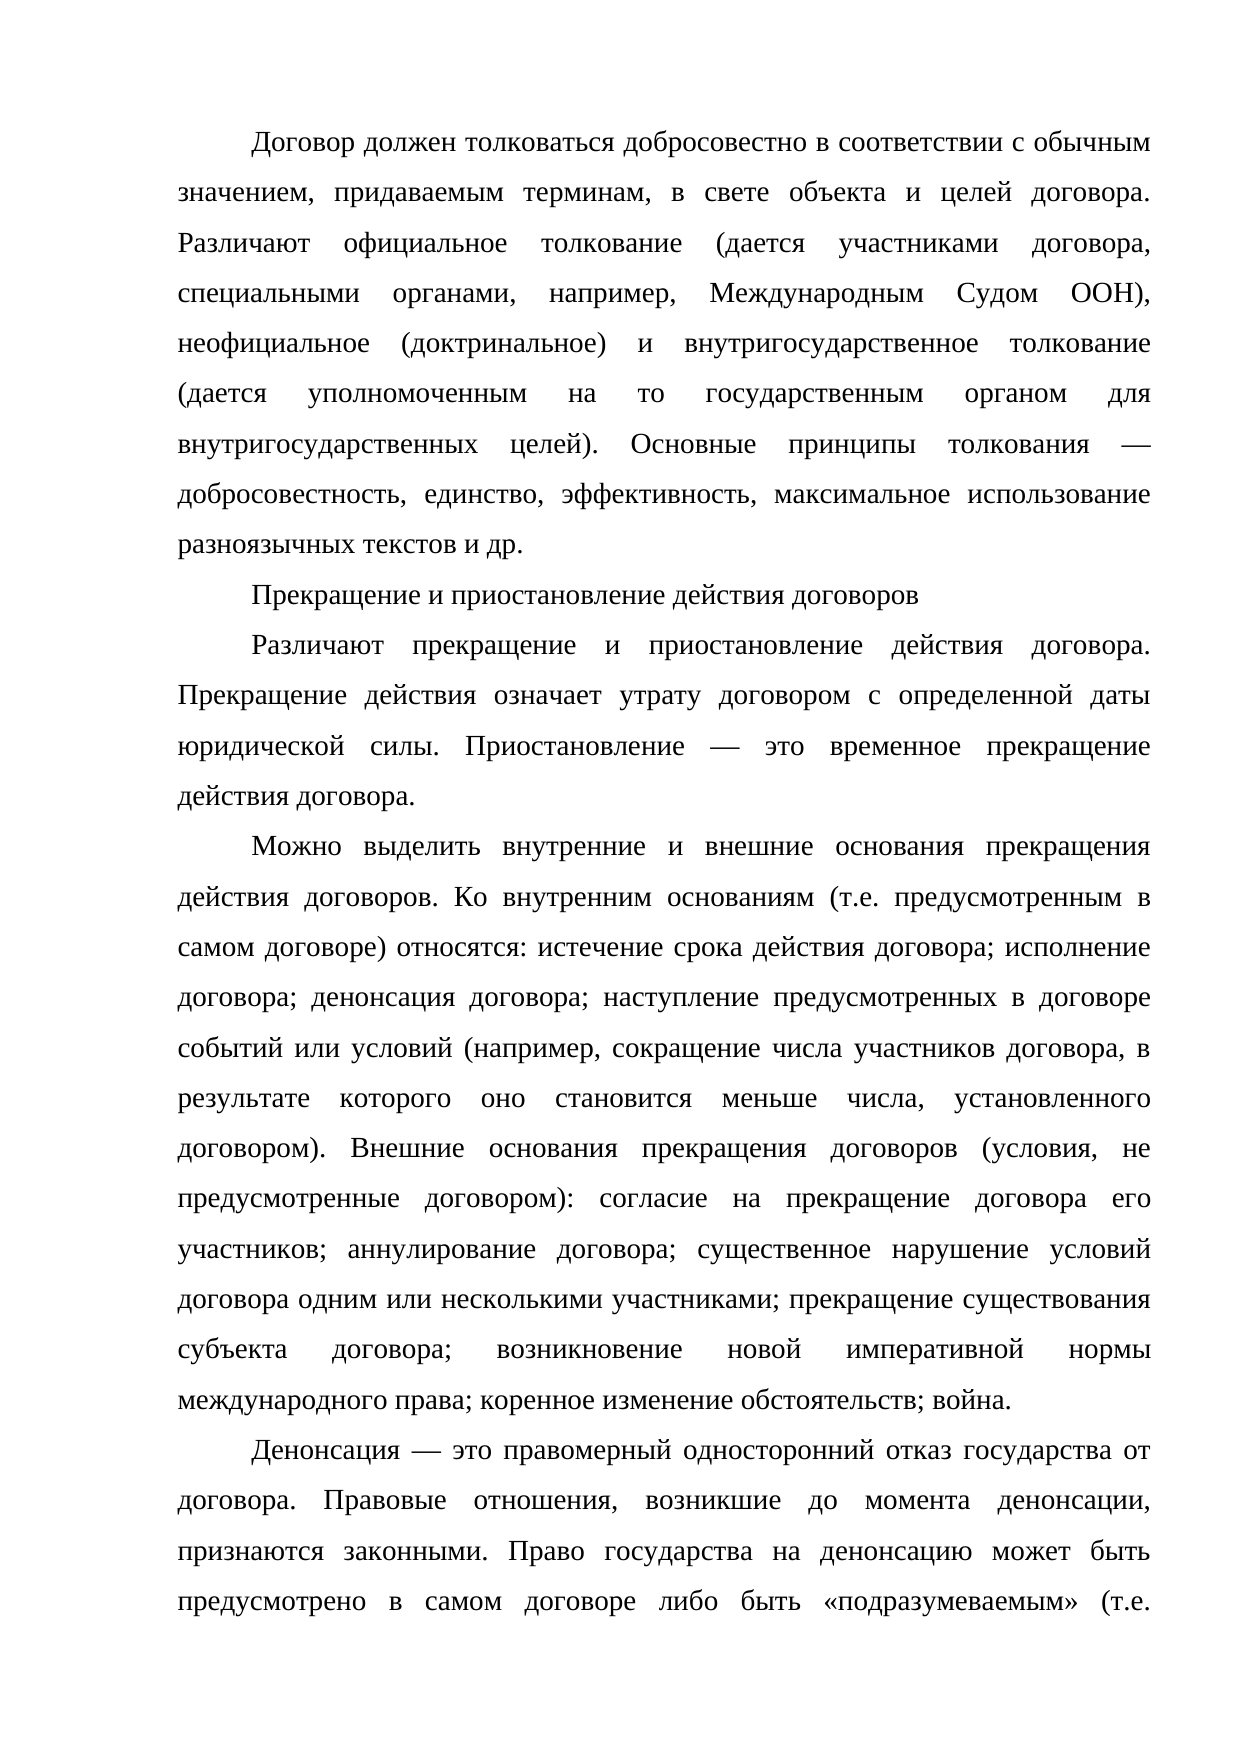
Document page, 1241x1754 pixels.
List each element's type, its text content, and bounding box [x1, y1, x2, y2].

text Прекращение и приостановление действия договоров [177, 577, 1152, 610]
text Можно выделить внутренние и внешние основания прекращения действия договоров. Ко внутренним основаниям (т.е. предусмотренным в самом договоре) относятся: истечение срока действия договора; исполнение договора; денонсация договора; наступление предусмотренных в договоре событий или условий (например, сокращение числа участников договора, в результате которого оно становится меньше числа, установленного договором). Внешние основания прекращения договоров (условия, не предусмотренные договором): согласие на прекращение договора его участников; аннулирование договора; существенное нарушение условий договора одним или несколькими участниками; прекращение существования субъекта договора; возникновение новой императивной нормы международного права; коренное изменение обстоятельств; война. [177, 828, 1152, 1415]
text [177, 1432, 1152, 1617]
text Договор должен толковаться добросовестно в соответствии с обычным значением, придаваемым терминам, в свете объекта и целей договора. Различают официальное толкование (дается участниками договора, специальными органами, например, Международным Судом ООН), неофициальное (доктринальное) и внутригосударственное толкование (дается уполномоченным на то государственным органом для внутригосударственных целей). Основные принципы толкования — добросовестность, единство, эффективность, максимальное использование разноязычных текстов и др. [177, 124, 1152, 560]
text Различают прекращение и приостановление действия договора. Прекращение действия означает утрату договором с определенной даты юридической силы. Приостановление — это временное прекращение действия договора. [177, 627, 1152, 812]
